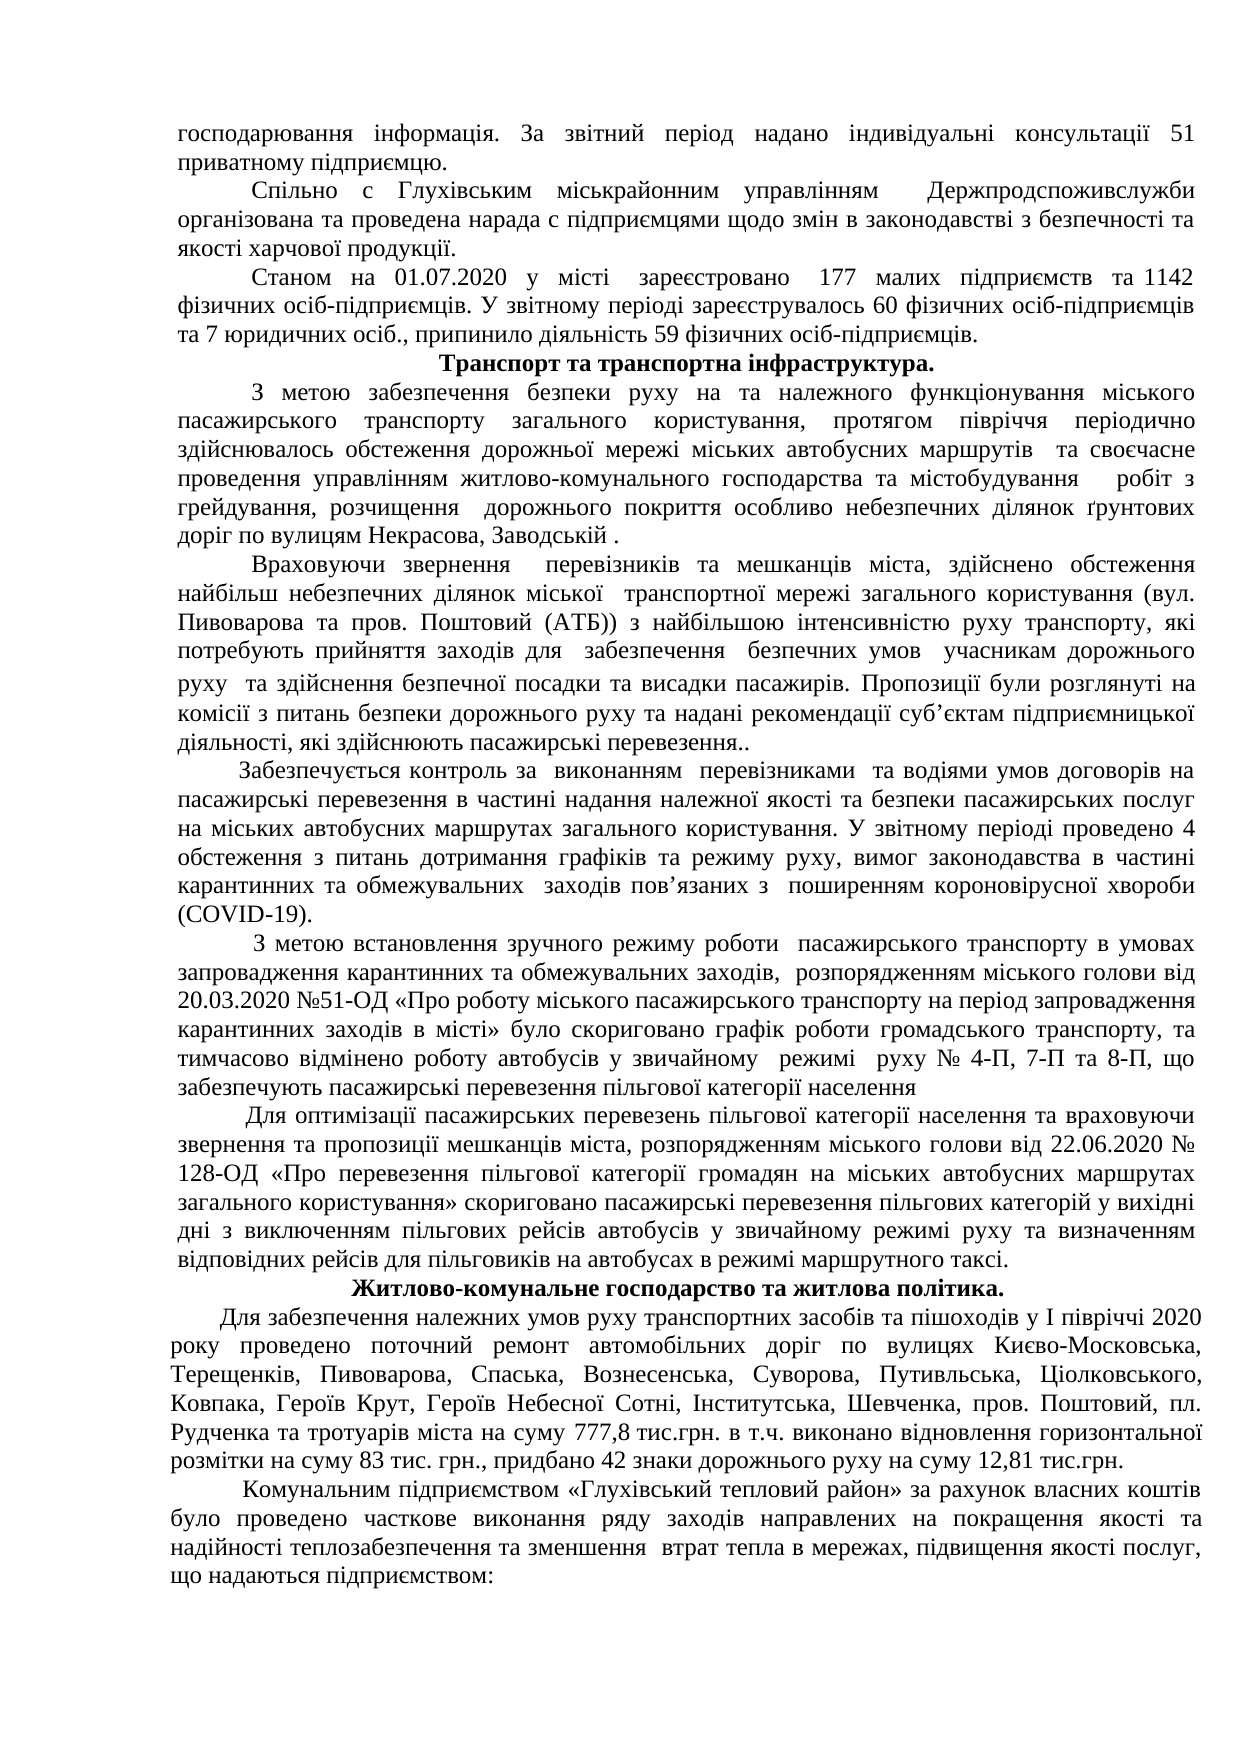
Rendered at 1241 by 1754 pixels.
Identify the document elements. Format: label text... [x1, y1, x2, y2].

text Для забезпечення належних умов руху транспортних засобів та пішоходів у І півріччі 2020 року проведено поточний ремонт автомобільних доріг по вулицях Києво-Московська, Терещенків, Пивоварова, Спаська, Вознесенська, Суворова, Путивльська, Ціолковського, Ковпака, Героїв Крут, Героїв Небесної Сотні, Інститутська, Шевченка, пров. Поштовий, пл. Рудченка та тротуарів міста на суму 777,8 тис.грн. в т.ч. виконано відновлення горизонтальної розмітки на суму 83 тис. грн., придбано 42 знаки дорожнього руху на суму 12,81 тис.грн. [170, 1302, 1203, 1474]
text Для оптимізації пасажирських перевезень пільгової категорії населення та враховуючи звернення та пропозиції мешканців міста, розпорядженням міського голови від 22.06.2020 № 128-ОД «Про перевезення пільгової категорії громадян на міських автобусних маршрутах загального користування» скориговано пасажирські перевезення пільгових категорій у вихідні дні з виключенням пільгових рейсів автобусів у звичайному режимі руху та визначенням відповідних рейсів для пільговиків на автобусах в режимі маршрутного таксі. [177, 1100, 1196, 1273]
text Враховуючи звернення перевізників та мешканців міста, здійснено обстеження найбільш небезпечних ділянок міської транспортної мережі загального користування (вул. Пивоварова та пров. Поштовий (АТБ)) з найбільшою інтенсивністю руху транспорту, які потребують прийняття заходів для забезпечення безпечних умов учасникам дорожнього руху та здійснення безпечної посадки та висадки пасажирів. Пропозиції були розглянуті на комісії з питань безпеки дорожнього руху та надані рекомендації суб’єктам підприємницької діяльності, які здійснюють пасажирські перевезення.. [177, 549, 1196, 755]
text Спільно с Глухівським міськрайонним управлінням Держпродспоживслужби організована та проведена нарада с підприємцями щодо змін в законодавстві з безпечності та якості харчової продукції. [177, 176, 1196, 262]
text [177, 118, 1196, 176]
text З метою забезпечення безпеки руху на та належного функціонування міського пасажирського транспорту загального користування, протягом півріччя періодично здійснювалось обстеження дорожньої мережі міських автобусних маршрутів та своєчасне проведення управлінням житлово-комунального господарства та містобудування робіт з грейдування, розчищення дорожнього покриття особливо небезпечних ділянок ґрунтових доріг по вулицям Некрасова, Заводській . [177, 377, 1196, 549]
text З метою встановлення зручного режиму роботи пасажирського транспорту в умовах запровадження карантинних та обмежувальних заходів, розпорядженням міського голови від 20.03.2020 №51-ОД «Про роботу міського пасажирського транспорту на період запровадження карантинних заходів в місті» було скориговано графік роботи громадського транспорту, та тимчасово відмінено роботу автобусів у звичайному режимі руху № 4-П, 7-П та 8-П, що забезпечують пасажирські перевезення пільгової категорії населення [177, 928, 1196, 1100]
text Транспорт та транспортна інфраструктура. [177, 348, 1196, 377]
text Комунальним підприємством «Глухівський тепловий район» за рахунок власних коштів було проведено часткове виконання ряду заходів направлених на покращення якості та надійності теплозабезпечення та зменшення втрат тепла в мережах, підвищення якості послуг, що надаються підприємством: [170, 1474, 1203, 1589]
text Житлово-комунальне господарство та житлова політика. [177, 1273, 1196, 1302]
text Забезпечується контроль за виконанням перевізниками та водіями умов договорів на пасажирські перевезення в частині надання належної якості та безпеки пасажирських послуг на міських автобусних маршрутах загального користування. У звітному періоді проведено 4 обстеження з питань дотримання графіків та режиму руху, вимог законодавства в частині карантинних та обмежувальних заходів пов’язаних з поширенням короновірусної хвороби (СОVID-19). [177, 755, 1196, 928]
text Станом на 01.07.2020 у місті зареєстровано 177 малих підприємств та 1142 фізичних осіб-підприємців. У звітному періоді зареєструвалось 60 фізичних осіб-підприємців та 7 юридичних осіб., припинило діяльність 59 фізичних осіб-підприємців. [177, 262, 1196, 348]
